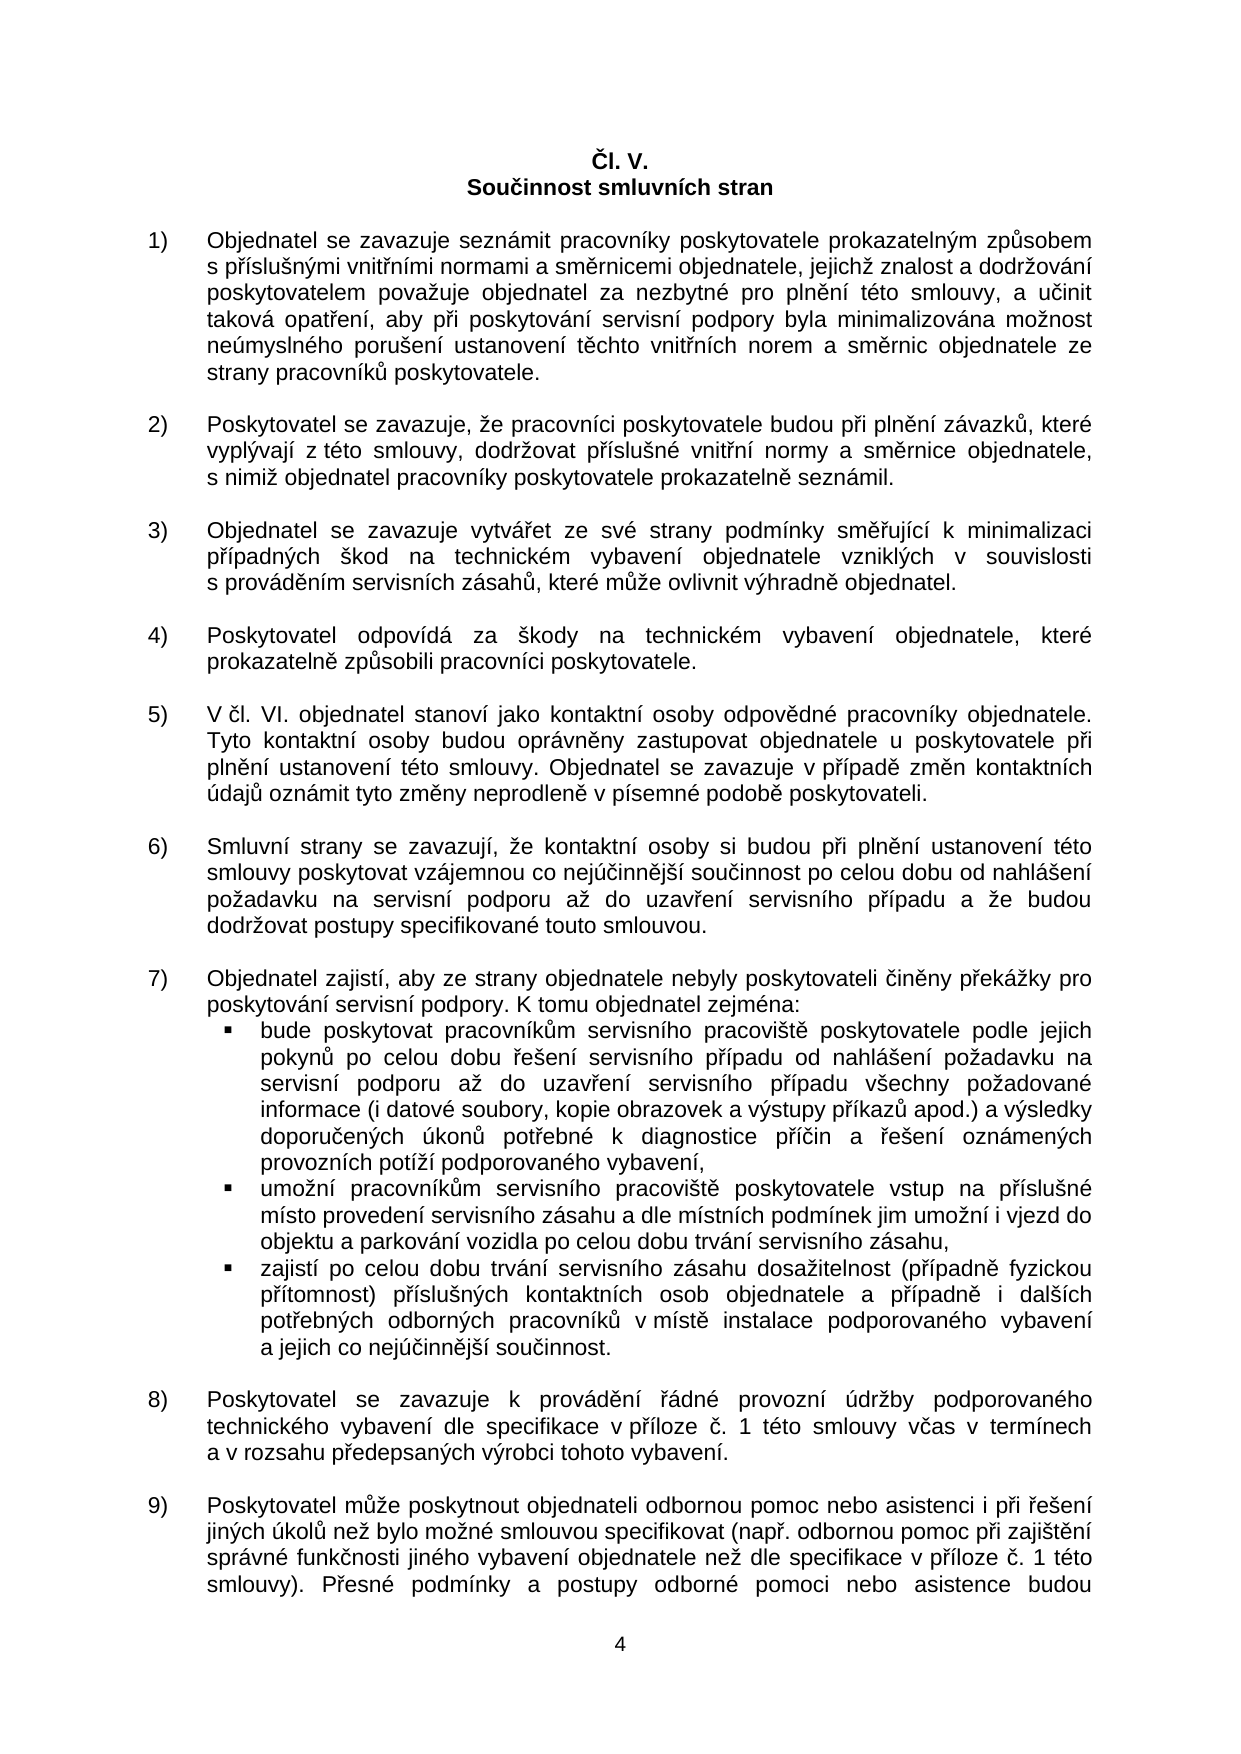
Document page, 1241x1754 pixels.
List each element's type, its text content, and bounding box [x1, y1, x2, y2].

list Objednatel se zavazuje vytvářet ze své strany podmínky směřující k minimalizaci případných škod na technickém vybavení objednatele vzniklých v souvislosti s prováděním servisních zásahů, které může ovlivnit výhradně objednatel. [148, 517, 1093, 596]
list Objednatel zajistí, aby ze strany objednatele nebyly poskytovateli činěny překážky pro poskytování servisní podpory. K tomu objednatel zejména: [148, 964, 1093, 1017]
list V čl. VI. objednatel stanoví jako kontaktní osoby odpovědné pracovníky objednatele. Tyto kontaktní osoby budou oprávněny zastupovat objednatele u poskytovatele při plnění ustanovení této smlouvy. Objednatel se zavazuje v případě změn kontaktních údajů oznámit tyto změny neprodleně v písemné podobě poskytovateli. [148, 701, 1093, 806]
list Poskytovatel se zavazuje k provádění řádné provozní údržby podporovaného technického vybavení dle specifikace v příloze č. 1 této smlouvy včas v termínech a v rozsahu předepsaných výrobci tohoto vybavení. [148, 1386, 1093, 1465]
list umožní pracovníkům servisního pracoviště poskytovatele vstup na příslušné místo provedení servisního zásahu a dle místních podmínek jim umožní i vjezd do objektu a parkování vozidla po celou dobu trvání servisního zásahu, [223, 1175, 1093, 1254]
text Čl. V. [148, 148, 1093, 174]
list zajistí po celou dobu trvání servisního zásahu dosažitelnost (případně fyzickou přítomnost) příslušných kontaktních osob objednatele a případně i dalších potřebných odborných pracovníků v místě instalace podporovaného vybavení a jejich co nejúčinnější součinnost. [223, 1254, 1093, 1360]
list Objednatel se zavazuje seznámit pracovníky poskytovatele prokazatelným způsobem s příslušnými vnitřními normami a směrnicemi objednatele, jejichž znalost a dodržování poskytovatelem považuje objednatel za nezbytné pro plnění této smlouvy, a učinit taková opatření, aby při poskytování servisní podpory byla minimalizována možnost neúmyslného porušení ustanovení těchto vnitřních norem a směrnic objednatele ze strany pracovníků poskytovatele. [148, 227, 1093, 385]
list bude poskytovat pracovníkům servisního pracoviště poskytovatele podle jejich pokynů po celou dobu řešení servisního případu od nahlášení požadavku na servisní podporu až do uzavření servisního případu všechny požadované informace (i datové soubory, kopie obrazovek a výstupy příkazů apod.) a výsledky doporučených úkonů potřebné k diagnostice příčin a řešení oznámených provozních potíží podporovaného vybavení, [223, 1017, 1093, 1175]
list Poskytovatel se zavazuje, že pracovníci poskytovatele budou při plnění závazků, které vyplývají z této smlouvy, dodržovat příslušné vnitřní normy a směrnice objednatele, s nimiž objednatel pracovníky poskytovatele prokazatelně seznámil. [148, 411, 1093, 490]
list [148, 1492, 1093, 1597]
text Součinnost smluvních stran [148, 174, 1093, 200]
list Poskytovatel odpovídá za škody na technickém vybavení objednatele, které prokazatelně způsobili pracovníci poskytovatele. [148, 622, 1093, 675]
list Smluvní strany se zavazují, že kontaktní osoby si budou při plnění ustanovení této smlouvy poskytovat vzájemnou co nejúčinnější součinnost po celou dobu od nahlášení požadavku na servisní podporu až do uzavření servisního případu a že budou dodržovat postupy specifikované touto smlouvou. [148, 833, 1093, 938]
